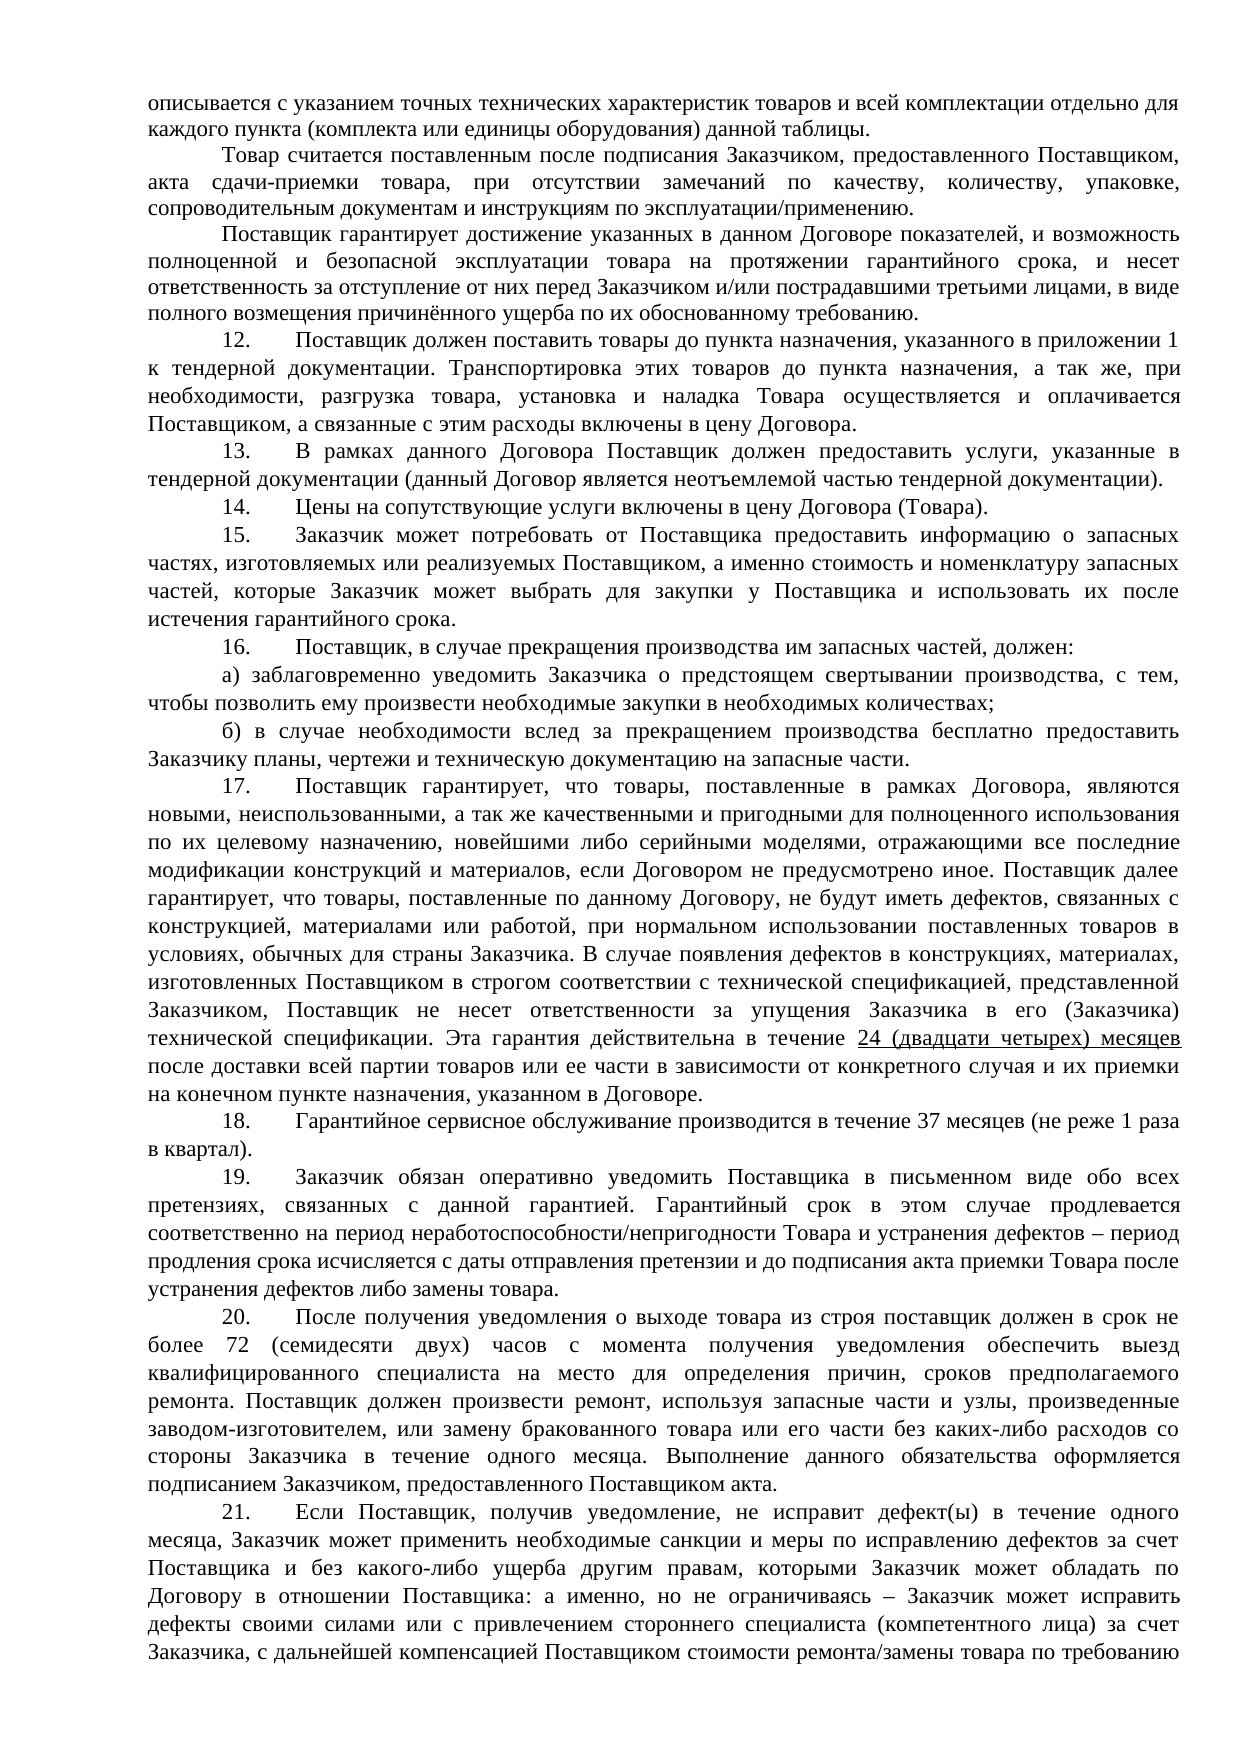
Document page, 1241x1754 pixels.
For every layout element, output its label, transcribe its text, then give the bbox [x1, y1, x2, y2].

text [148, 89, 1181, 141]
list Заказчик обязан оперативно уведомить Поставщика в письменном виде обо всех претензиях, связанных с данной гарантией. Гарантийный срок в этом случае продлевается соответственно на период неработоспособности/непригодности Товара и устранения дефектов – период продления срока исчисляется с даты отправления претензии и до подписания акта приемки Товара после устранения дефектов либо замены товара. [148, 1163, 1181, 1301]
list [148, 1498, 1181, 1664]
list В рамках данного Договора Поставщик должен предоставить услуги, указанные в тендерной документации (данный Договор является неотъемлемой частью тендерной документации). [148, 437, 1181, 492]
list Заказчик может потребовать от Поставщика предоставить информацию о запасных частях, изготовляемых или реализуемых Поставщиком, а именно стоимость и номенклатуру запасных частей, которые Заказчик может выбрать для закупки у Поставщика и использовать их после истечения гарантийного срока. [148, 521, 1181, 631]
list Цены на сопутствующие услуги включены в цену Договора (Товара). [148, 493, 1181, 520]
text Товар считается поставленным после подписания Заказчиком, предоставленного Поставщиком, акта сдачи-приемки товара, при отсутствии замечаний по качеству, количеству, упаковке, сопроводительным документам и инструкциям по эксплуатации/применению. [148, 141, 1181, 220]
list Поставщик гарантирует, что товары, поставленные в рамках Договора, являются новыми, неиспользованными, а так же качественными и пригодными для полноценного использования по их целевому назначению, новейшими либо серийными моделями, отражающими все последние модификации конструкций и материалов, если Договором не предусмотрено иное. Поставщик далее гарантирует, что товары, поставленные по данному Договору, не будут иметь дефектов, связанных с конструкцией, материалами или работой, при нормальном использовании поставленных товаров в условиях, обычных для страны Заказчика. В случае появления дефектов в конструкциях, материалах, изготовленных Поставщиком в строгом соответствии с технической спецификацией, представленной Заказчиком, Поставщик не несет ответственности за упущения Заказчика в его (Заказчика) технической спецификации. Эта гарантия действительна в течение 24 (двадцати четырех) месяцев после доставки всей партии товаров или ее части в зависимости от конкретного случая и их приемки на конечном пункте назначения, указанном в Договоре. [148, 772, 1181, 1106]
list Гарантийное сервисное обслуживание производится в течение 37 месяцев (не реже 1 раза в квартал). [148, 1107, 1181, 1162]
list После получения уведомления о выходе товара из строя поставщик должен в срок не более 72 (семидесяти двух) часов с момента получения уведомления обеспечить выезд квалифицированного специалиста на место для определения причин, сроков предполагаемого ремонта. Поставщик должен произвести ремонт, используя запасные части и узлы, произведенные заводом-изготовителем, или замену бракованного товара или его части без каких-либо расходов со стороны Заказчика в течение одного месяца. Выполнение данного обязательства оформляется подписанием Заказчиком, предоставленного Поставщиком акта. [148, 1303, 1181, 1497]
text б) в случае необходимости вслед за прекращением производства бесплатно предоставить Заказчику планы, чертежи и техническую документацию на запасные части. [148, 717, 1181, 771]
list Поставщик должен поставить товары до пункта назначения, указанного в приложении 1 к тендерной документации. Транспортировка этих товаров до пункта назначения, а так же, при необходимости, разгрузка товара, установка и наладка Товара осуществляется и оплачивается Поставщиком, а связанные с этим расходы включены в цену Договора. [148, 326, 1181, 436]
text Поставщик гарантирует достижение указанных в данном Договоре показателей, и возможность полноценной и безопасной эксплуатации товара на протяжении гарантийного срока, и несет ответственность за отступление от них перед Заказчиком и/или пострадавшими третьими лицами, в виде полного возмещения причинённого ущерба по их обоснованному требованию. [148, 220, 1181, 326]
text а) заблаговременно уведомить Заказчика о предстоящем свертывании производства, с тем, чтобы позволить ему произвести необходимые закупки в необходимых количествах; [148, 661, 1181, 715]
list Поставщик, в случае прекращения производства им запасных частей, должен: [148, 633, 1181, 659]
